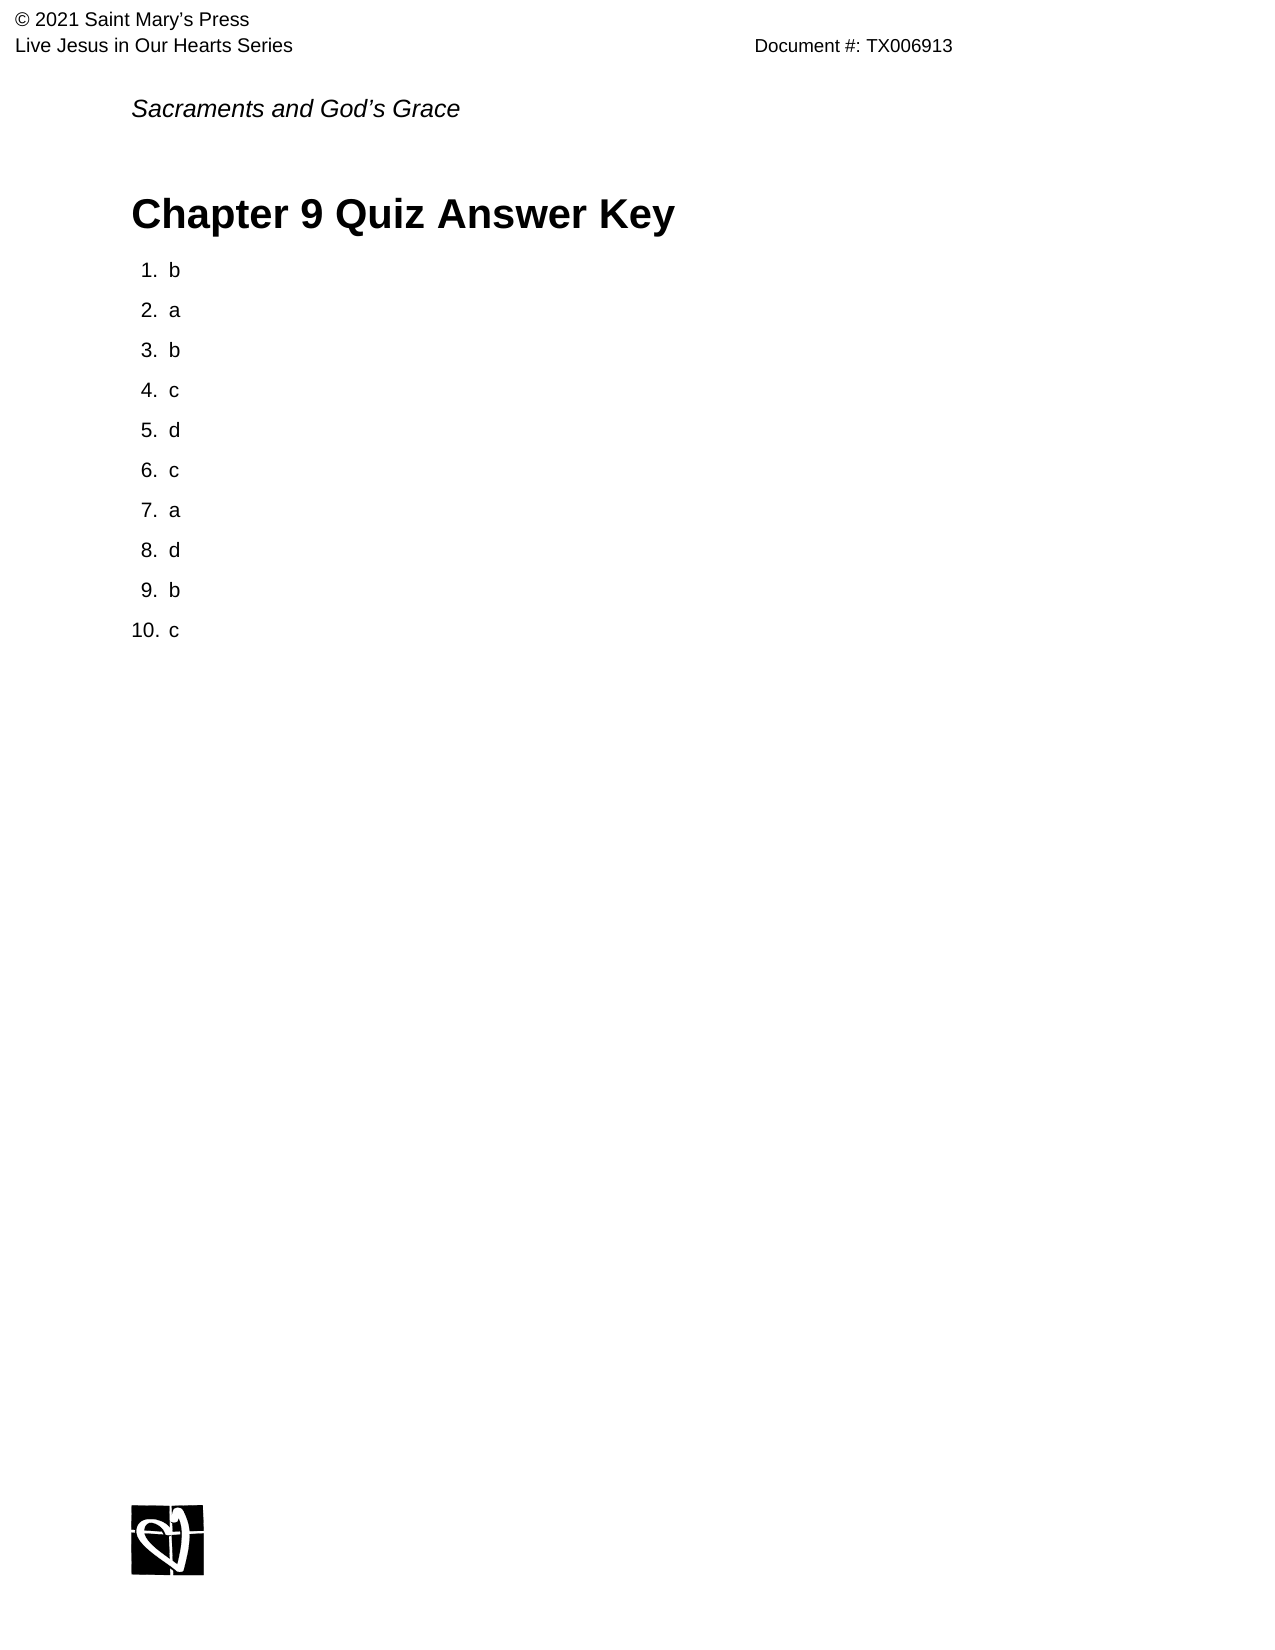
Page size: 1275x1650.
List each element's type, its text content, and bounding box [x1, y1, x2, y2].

list c [141, 378, 1144, 402]
text Chapter 9 Quiz Answer Key [131, 189, 1144, 237]
list b [141, 578, 1144, 602]
list d [141, 418, 1144, 442]
list a [141, 298, 1144, 322]
list a [141, 498, 1144, 522]
list b [141, 258, 1144, 282]
list b [141, 338, 1144, 362]
list c [131, 618, 1144, 642]
list d [141, 538, 1144, 562]
list c [141, 458, 1144, 482]
